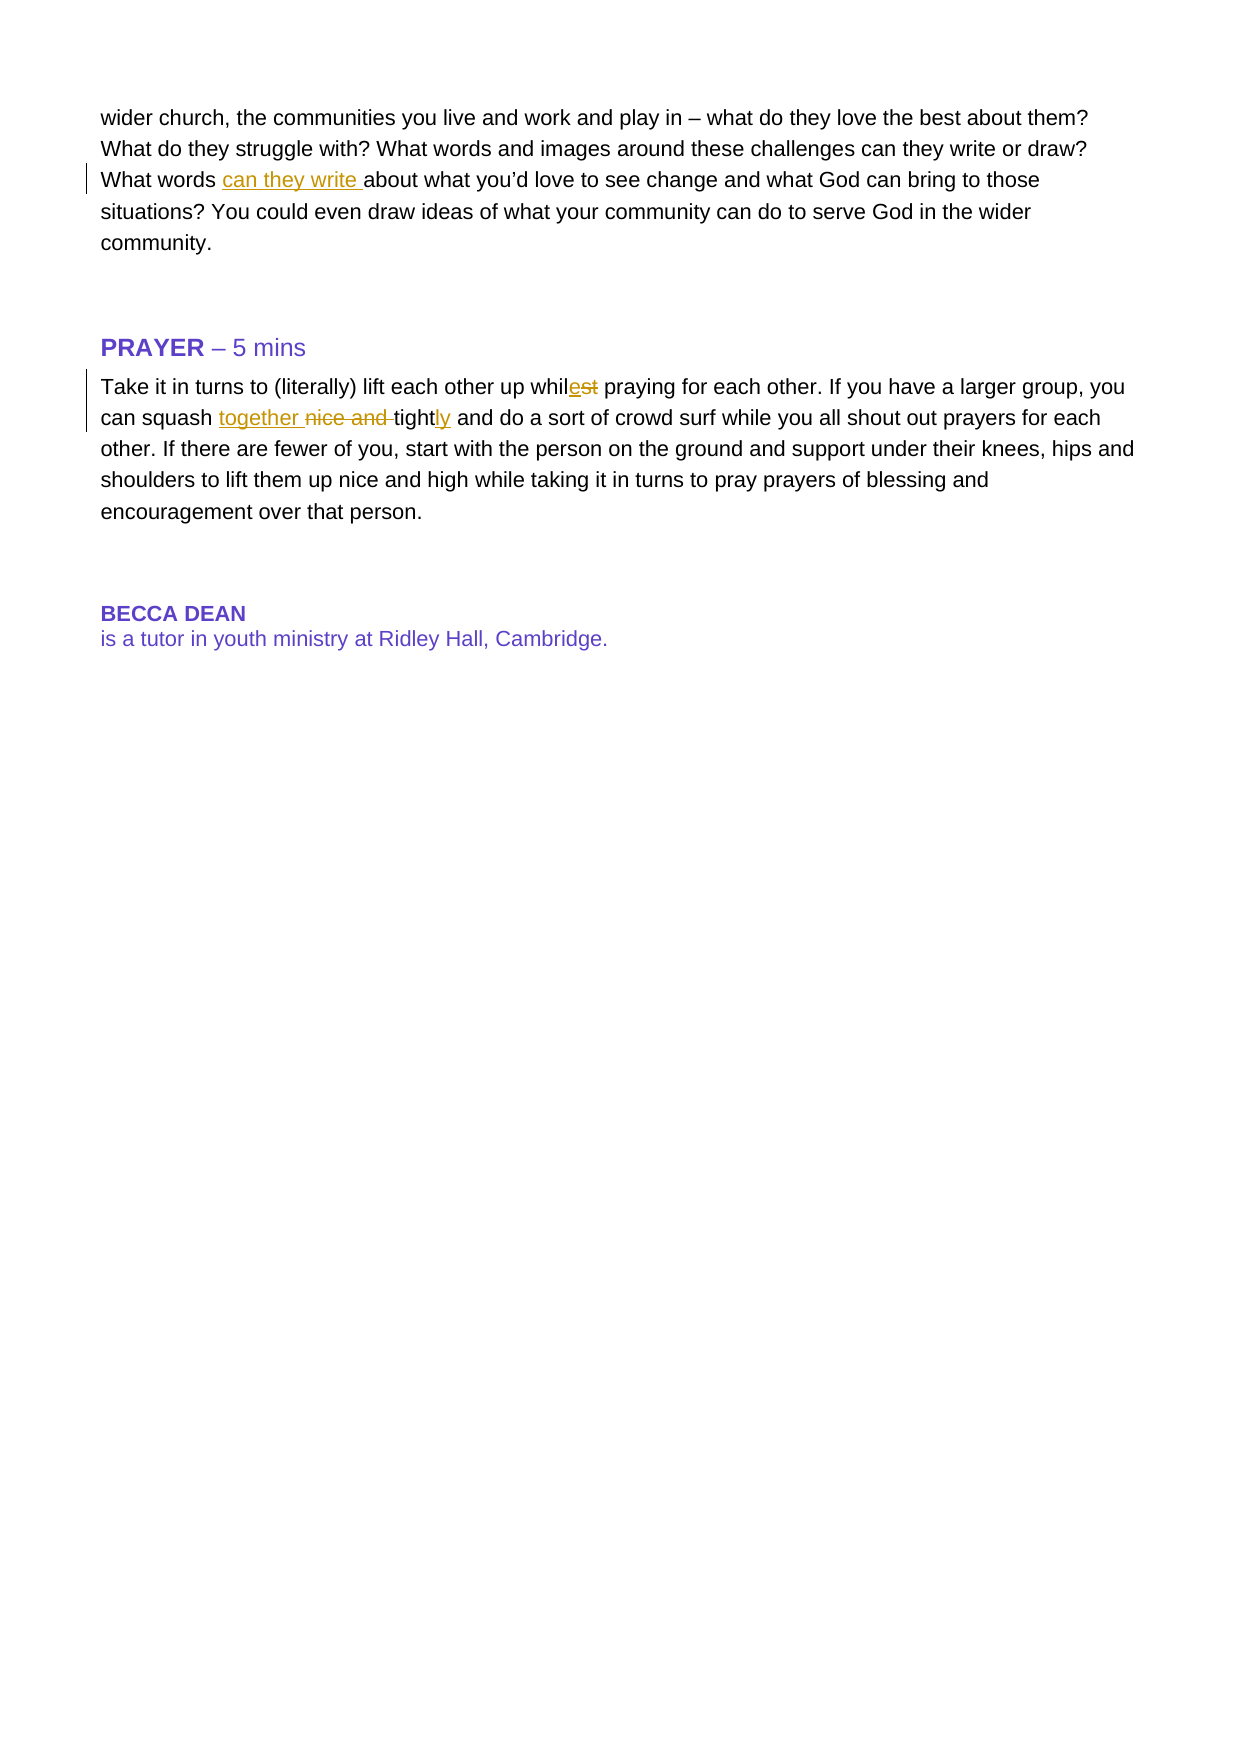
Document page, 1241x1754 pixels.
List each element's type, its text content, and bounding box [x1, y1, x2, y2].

text Take it in turns to (literally) lift each other up whil praying for each other. If you have a larger group, you can squash tight and do a sort of crowd surf while you all shout out prayers for each other. If there are fewer of you, start with the person on the ground and support under their knees, hips and shoulders to lift them up nice and high while taking it in turns to pray prayers of blessing and encouragement over that person. [100, 369, 1140, 525]
subtitle PRAYER – 5 mins [100, 332, 1140, 363]
text BECCA DEAN [100, 600, 1140, 626]
text is a tutor in youth ministry at Ridley Hall, Cambridge. [100, 626, 1140, 651]
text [100, 100, 1140, 257]
